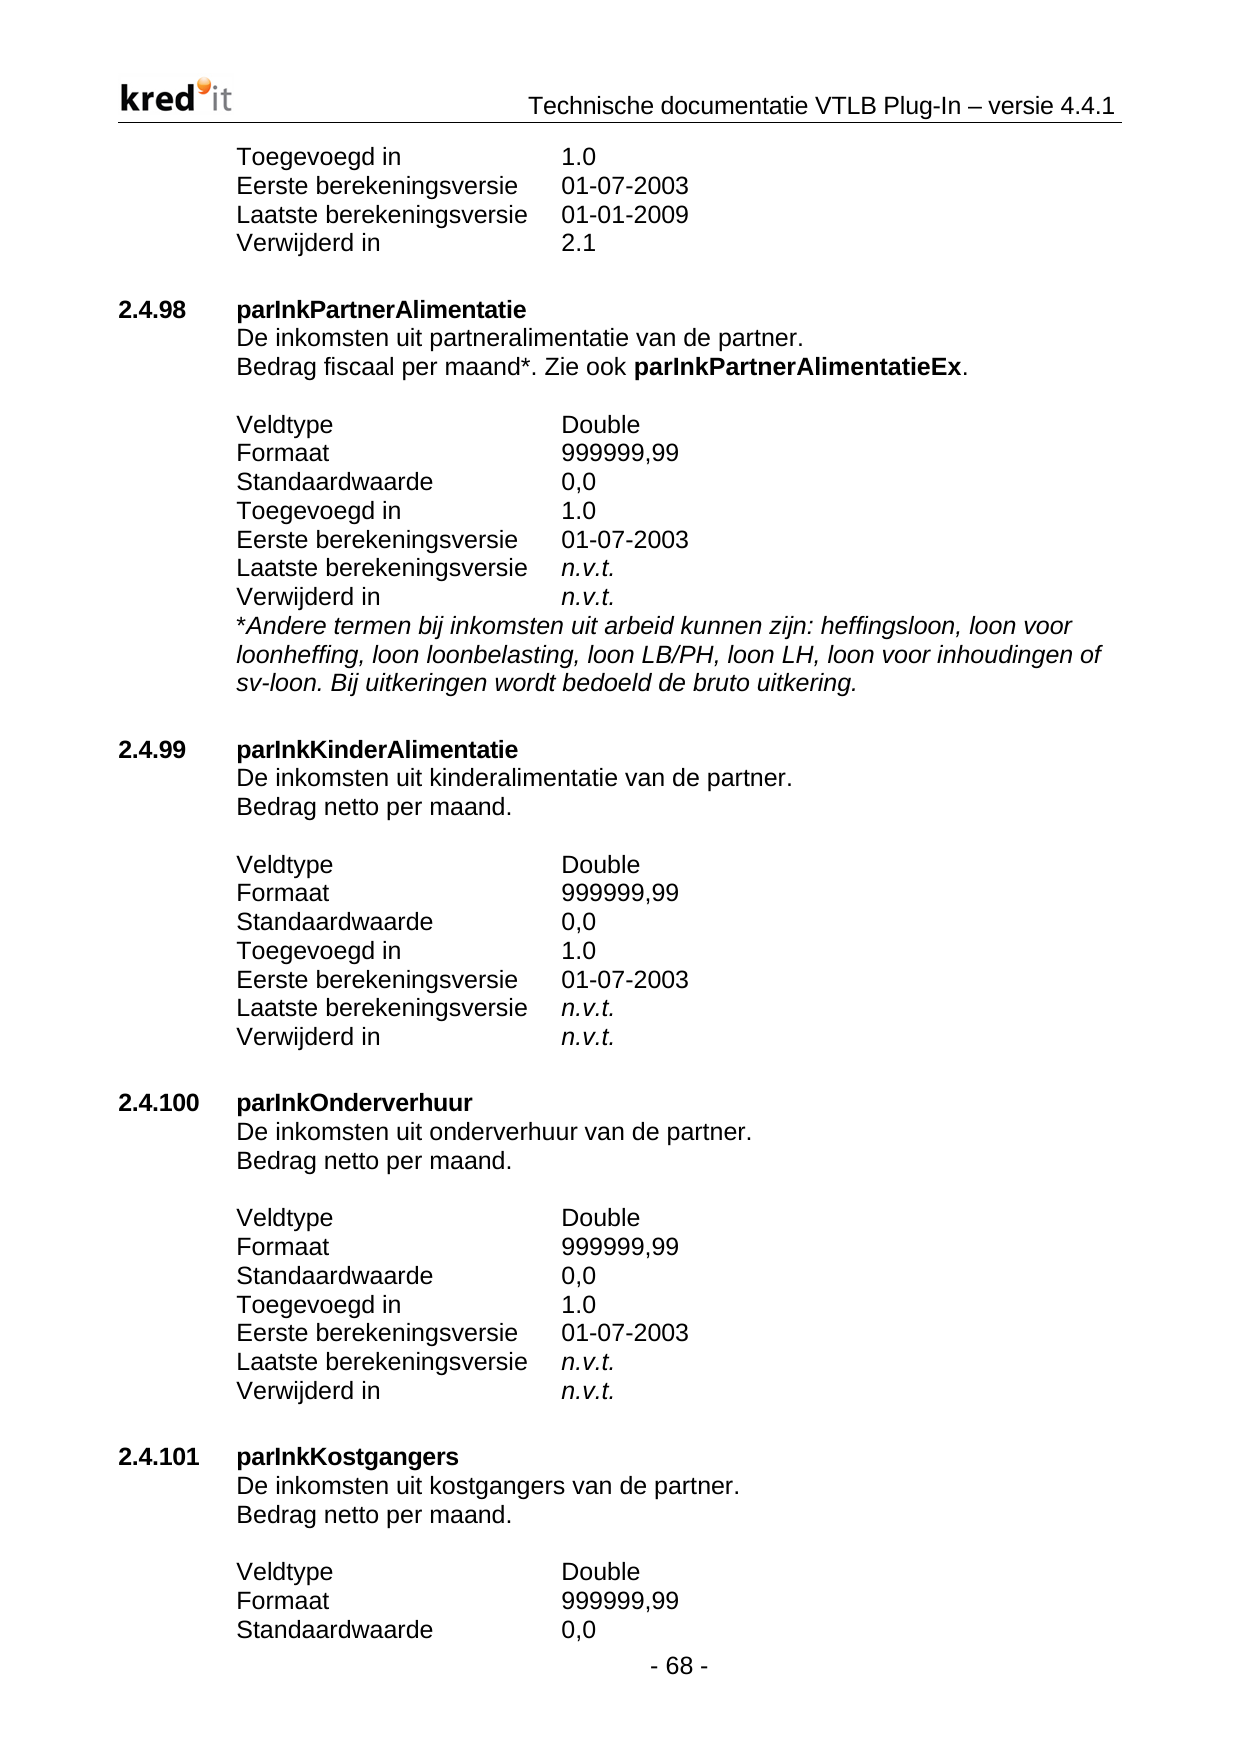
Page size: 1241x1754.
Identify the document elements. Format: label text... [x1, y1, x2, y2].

text Verwijderd in n.v.t. [236, 1376, 1122, 1404]
text De inkomsten uit kostgangers van de partner. [236, 1471, 1122, 1499]
text Toegevoegd in 1.0 [236, 1289, 1122, 1318]
text Veldtype Double [236, 409, 1122, 438]
text Formaat 999999,99 [236, 438, 1122, 467]
text Laatste berekeningsversie n.v.t. [236, 993, 1122, 1022]
text Standaardwaarde 0,0 [236, 1614, 1122, 1643]
text *Andere termen bij inkomsten uit arbeid kunnen zijn: heffingsloon, loon voor loonheffing, loon loonbelasting, loon LB/PH, loon LH, loon voor inhoudingen of sv-loon. Bij uitkeringen wordt bedoeld de bruto uitkering. [236, 611, 1122, 697]
text Formaat 999999,99 [236, 878, 1122, 907]
text Standaardwaarde 0,0 [236, 467, 1122, 496]
text Bedrag netto per maand. [236, 1146, 1122, 1174]
text Eerste berekeningsversie 01-07-2003 [236, 964, 1122, 993]
text Laatste berekeningsversie n.v.t. [236, 553, 1122, 582]
text Veldtype Double [236, 849, 1122, 878]
text Laatste berekeningsversie n.v.t. [236, 1347, 1122, 1376]
picture [118, 73, 234, 115]
text Standaardwaarde 0,0 [236, 1261, 1122, 1289]
subtitle parInkKinderAlimentatie [118, 734, 1122, 763]
text Bedrag netto per maand. [236, 792, 1122, 821]
text Veldtype Double [236, 1203, 1122, 1232]
text Verwijderd in 2.1 [236, 228, 1122, 257]
text De inkomsten uit kinderalimentatie van de partner. [236, 763, 1122, 792]
text Bedrag fiscaal per maand*. Zie ook parInkPartnerAlimentatieEx. [236, 352, 1122, 381]
text Eerste berekeningsversie 01-07-2003 [236, 1318, 1122, 1347]
text Eerste berekeningsversie 01-07-2003 [236, 171, 1122, 199]
text Veldtype Double [236, 1557, 1122, 1586]
subtitle parInkKostgangers [118, 1442, 1122, 1471]
text Laatste berekeningsversie 01-01-2009 [236, 199, 1122, 228]
text Verwijderd in n.v.t. [236, 582, 1122, 611]
text De inkomsten uit onderverhuur van de partner. [236, 1117, 1122, 1146]
text Toegevoegd in 1.0 [236, 496, 1122, 524]
text Toegevoegd in 1.0 [236, 936, 1122, 964]
text Verwijderd in n.v.t. [236, 1022, 1122, 1051]
text Formaat 999999,99 [236, 1232, 1122, 1261]
text Bedrag netto per maand. [236, 1499, 1122, 1528]
text De inkomsten uit partneralimentatie van de partner. [236, 323, 1122, 352]
text Formaat 999999,99 [236, 1586, 1122, 1614]
text Standaardwaarde 0,0 [236, 907, 1122, 936]
subtitle parInkPartnerAlimentatie [118, 294, 1122, 323]
text Toegevoegd in 1.0 [236, 142, 1122, 171]
text Eerste berekeningsversie 01-07-2003 [236, 524, 1122, 553]
subtitle parInkOnderverhuur [118, 1088, 1122, 1117]
